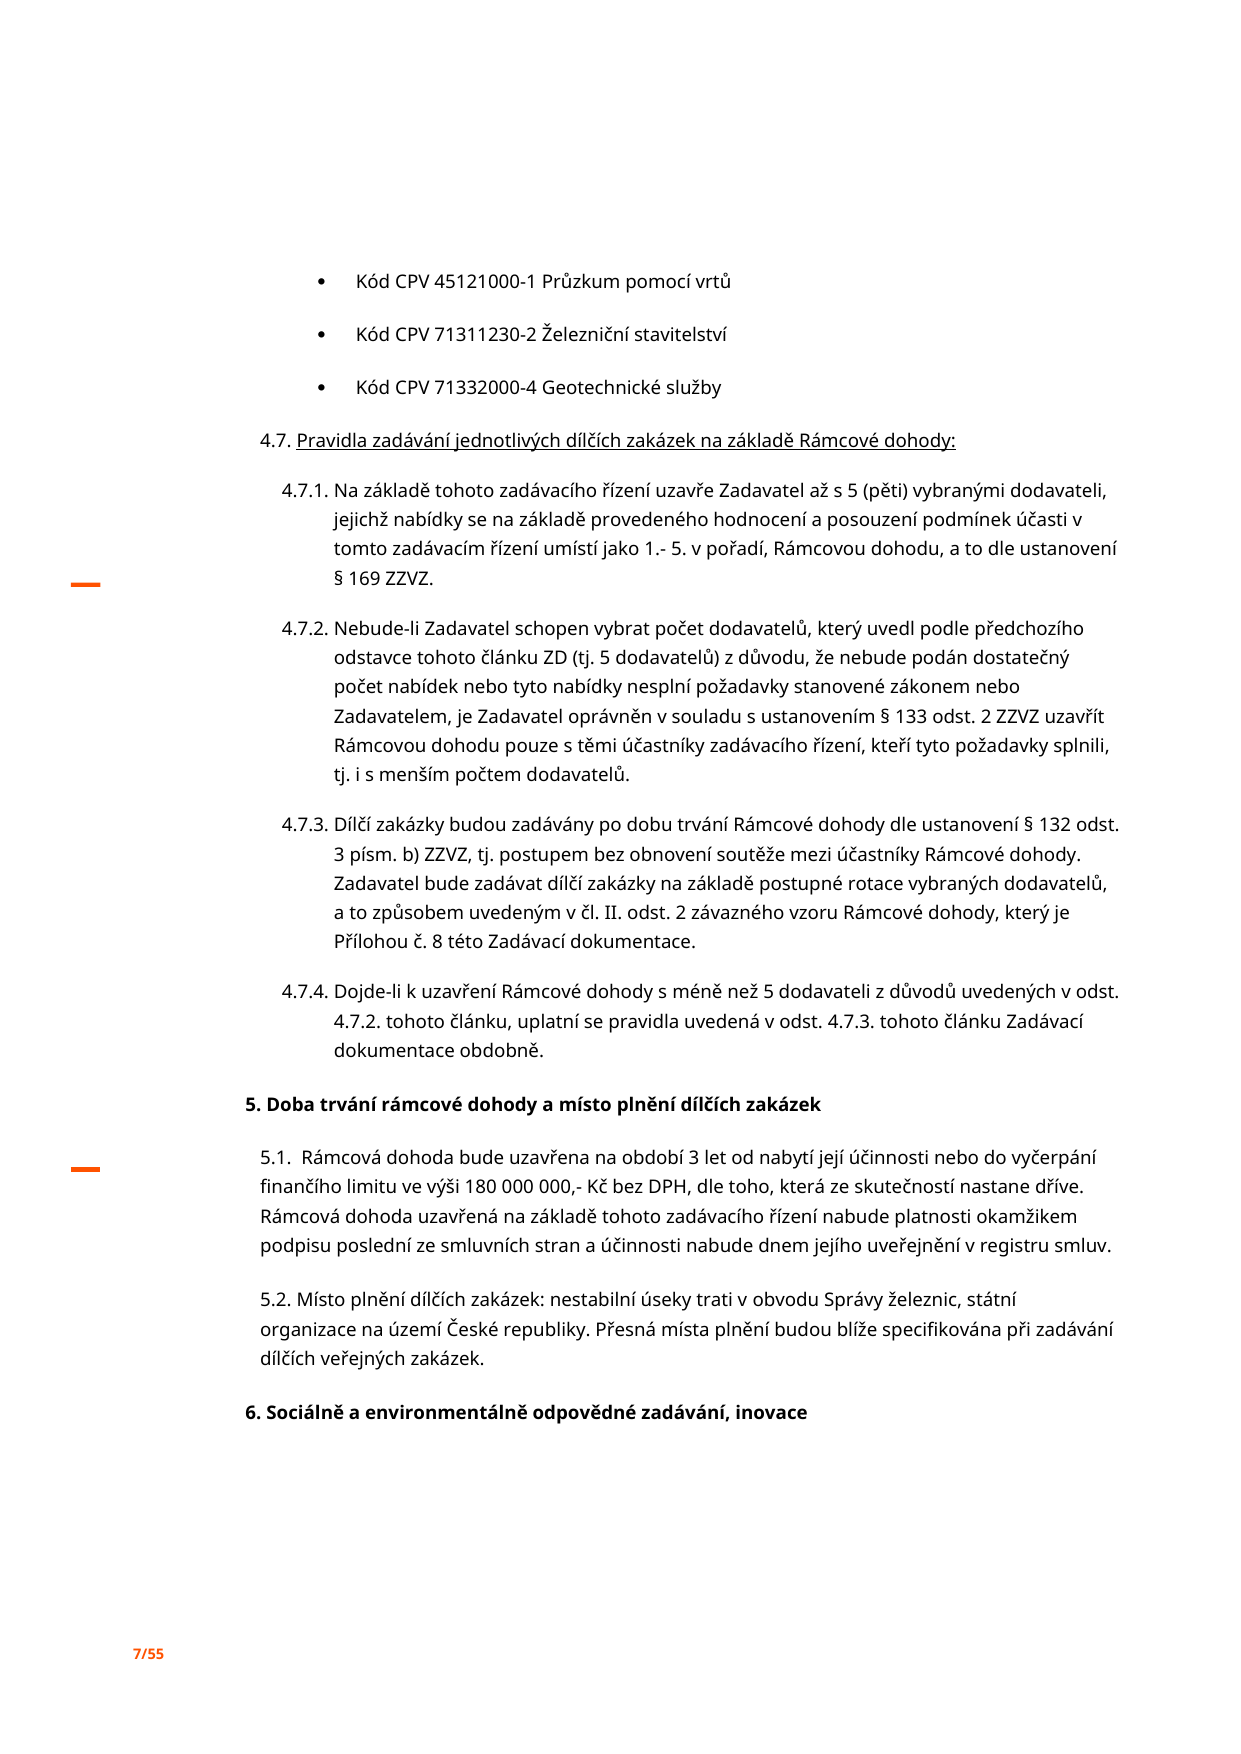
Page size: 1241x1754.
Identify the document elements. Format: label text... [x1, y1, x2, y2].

text Dílčí zakázky budou zadávány po dobu trvání Rámcové dohody dle ustanovení § 132 odst. 3 písm. b) ZZVZ, tj. postupem bez obnovení soutěže mezi účastníky Rámcové dohody. Zadavatel bude zadávat dílčí zakázky na základě postupné rotace vybraných dodavatelů, a to způsobem uvedeným v čl. II. odst. 2 závazného vzoru Rámcové dohody, který je Přílohou č. 8 této Zadávací dokumentace. [334, 812, 1122, 954]
text Nebude-li Zadavatel schopen vybrat počet dodavatelů, který uvedl podle předchozího odstavce tohoto článku ZD (tj. 5 dodavatelů) z důvodu, že nebude podán dostatečný počet nabídek nebo tyto nabídky nesplní požadavky stanovené zákonem nebo Zadavatelem, je Zadavatel oprávněn v souladu s ustanovením § 133 odst. 2 ZZVZ uzavřít Rámcovou dohodu pouze s těmi účastníky zadávacího řízení, kteří tyto požadavky splnili, tj. i s menším počtem dodavatelů. [334, 615, 1122, 787]
list Kód CPV 71311230-2 Železniční stavitelství [318, 321, 1122, 347]
text Sociálně a environmentálně odpovědné zadávání, inovace [245, 1399, 1122, 1425]
list Kód CPV 45121000-1 Průzkum pomocí vrtů [318, 268, 1122, 293]
text Na základě tohoto zadávacího řízení uzavře Zadavatel až s 5 (pěti) vybranými dodavateli, jejichž nabídky se na základě provedeného hodnocení a posouzení podmínek účasti v tomto zadávacím řízení umístí jako 1.- 5. v pořadí, Rámcovou dohodu, a to dle ustanovení § 169 ZZVZ. [334, 477, 1122, 591]
text Pravidla zadávání jednotlivých dílčích zakázek na základě Rámcové dohody: [260, 427, 1122, 453]
text Dojde-li k uzavření Rámcové dohody s méně než 5 dodavateli z důvodů uvedených v odst. 4.7.2. tohoto článku, uplatní se pravidla uvedená v odst. 4.7.3. tohoto článku Zadávací dokumentace obdobně. [334, 979, 1122, 1063]
text Doba trvání rámcové dohody a místo plnění dílčích zakázek [245, 1092, 1122, 1117]
list Kód CPV 71332000-4 Geotechnické služby [318, 374, 1122, 399]
text Rámcová dohoda bude uzavřena na období 3 let od nabytí její účinnosti nebo do vyčerpání finančího limitu ve výši 180 000 000,- Kč bez DPH, dle toho, která ze skutečností nastane dříve. Rámcová dohoda uzavřená na základě tohoto zadávacího řízení nabude platnosti okamžikem podpisu poslední ze smluvních stran a účinnosti nabude dnem jejího uveřejnění v registru smluv. [260, 1144, 1122, 1258]
text Místo plnění dílčích zakázek: nestabilní úseky trati v obvodu Správy železnic, státní organizace na území České republiky. Přesná místa plnění budou blíže specifikována při zadávání dílčích veřejných zakázek. [260, 1287, 1122, 1371]
